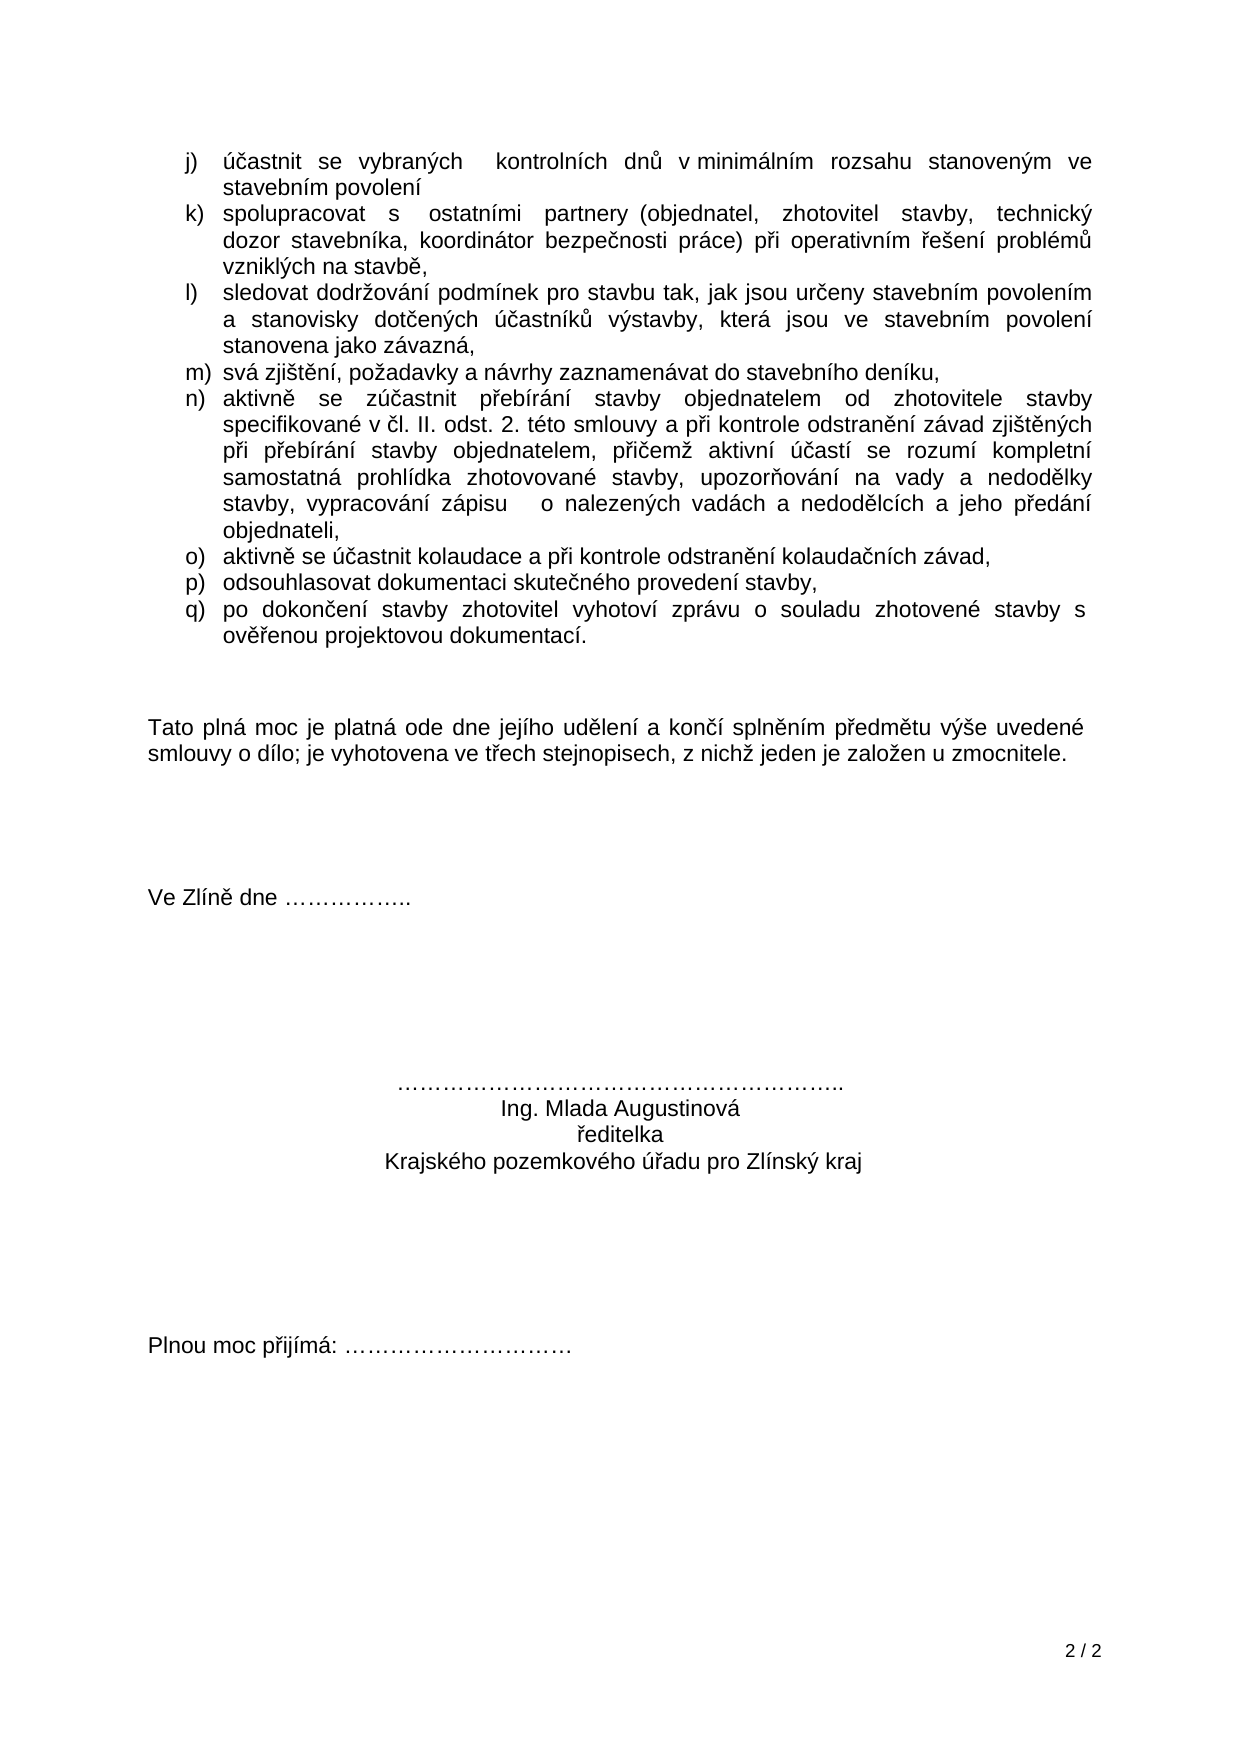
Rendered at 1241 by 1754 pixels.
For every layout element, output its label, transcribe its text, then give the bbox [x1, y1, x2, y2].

text Ing. Mlada Augustinová [148, 1095, 1093, 1121]
text ………………………………………………….. [148, 1069, 1093, 1095]
list sledovat dodržování podmínek pro stavbu tak, jak jsou určeny stavebním povolením a stanovisky dotčených účastníků výstavby, která jsou ve stavebním povolení stanovena jako závazná, [185, 279, 1093, 358]
list účastnit se vybraných kontrolních dnů v minimálním rozsahu stanoveným ve stavebním povolení [185, 148, 1093, 200]
text Plnou moc přijímá: ………………………… [148, 1332, 1093, 1358]
list odsouhlasovat dokumentaci skutečného provedení stavby, [185, 569, 1093, 596]
list aktivně se zúčastnit přebírání stavby objednatelem od zhotovitele stavby specifikované v čl. II. odst. 2. této smlouvy a při kontrole odstranění závad zjištěných při přebírání stavby objednatelem, přičemž aktivní účastí se rozumí kompletní samostatná prohlídka zhotovované stavby, upozorňování na vady a nedodělky stavby, vypracování zápisu o nalezených vadách a nedodělcích a jeho předání objednateli, [185, 385, 1093, 543]
text Krajského pozemkového úřadu pro Zlínský kraj [148, 1148, 1093, 1174]
text Ve Zlíně dne …………….. [148, 884, 1085, 911]
list aktivně se účastnit kolaudace a při kontrole odstranění kolaudačních závad, [185, 543, 1093, 569]
list spolupracovat s ostatními partnery (objednatel, zhotovitel stavby, technický dozor stavebníka, koordinátor bezpečnosti práce) při operativním řešení problémů vzniklých na stavbě, [185, 200, 1093, 279]
text Tato plná moc je platná ode dne jejího udělení a končí splněním předmětu výše uvedené smlouvy o dílo; je vyhotovena ve třech stejnopisech, z nichž jeden je založen u zmocnitele. [148, 713, 1086, 766]
text ředitelka [148, 1121, 1093, 1148]
list po dokončení stavby zhotovitel vyhotoví zprávu o souladu zhotovené stavby s ověřenou projektovou dokumentací. [185, 596, 1093, 648]
list svá zjištění, požadavky a návrhy zaznamenávat do stavebního deníku, [185, 358, 1093, 385]
